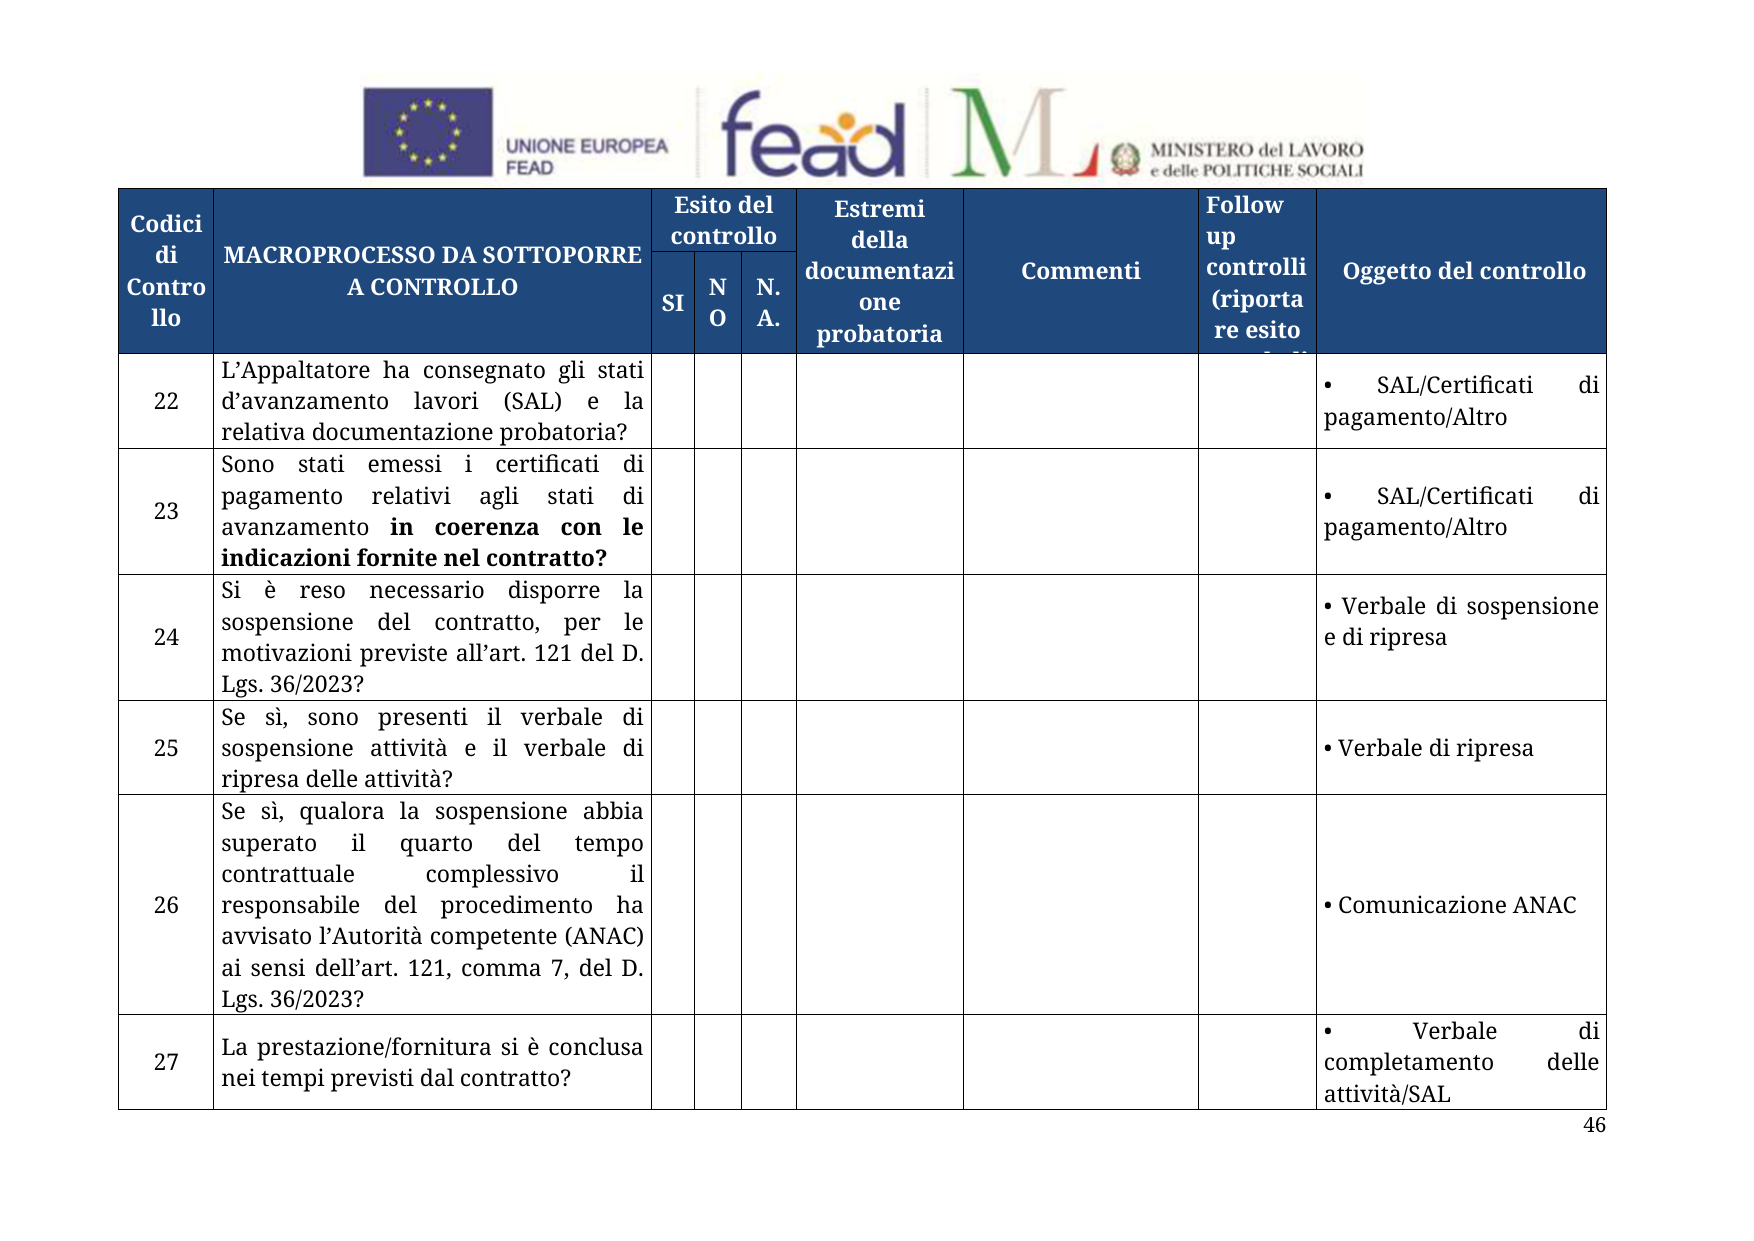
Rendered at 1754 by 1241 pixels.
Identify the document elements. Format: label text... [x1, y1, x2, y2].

table_cell [1199, 701, 1316, 794]
table_cell [964, 575, 1198, 699]
table_cell [695, 1015, 741, 1109]
table_cell Sono stati emessi i certificati di pagamento relativi agli stati di avanzamento in coerenza con le indicazioni fornite nel contratto? [214, 449, 651, 573]
table_cell [695, 449, 741, 573]
table_cell [742, 575, 796, 699]
table_header Follow up controlli (riportare esito e verbali di riferimento) [1199, 189, 1316, 353]
table_cell [964, 449, 1198, 573]
table_cell 22 [119, 354, 213, 447]
table_cell NO [695, 252, 741, 353]
table_cell [964, 1015, 1198, 1109]
table_cell [1199, 449, 1316, 573]
table_header Commenti [964, 189, 1198, 353]
table_cell [797, 701, 963, 794]
table_cell [1199, 795, 1316, 1014]
table_cell N.A. [742, 252, 796, 353]
table_cell [652, 701, 694, 794]
table_cell • Verbale di completamento delle attività/SAL [1317, 1015, 1606, 1109]
table_cell [1199, 354, 1316, 447]
table_cell Si è reso necessario disporre la sospensione del contratto, per le motivazioni previste all’art. 121 del D. Lgs. 36/2023? [214, 575, 651, 699]
table_cell La prestazione/fornitura si è conclusa nei tempi previsti dal contratto? [214, 1015, 651, 1109]
table_header Codici di Controllo [119, 189, 213, 353]
table_cell [652, 795, 694, 1014]
table_header Esito del controllo [652, 189, 796, 251]
table_cell 23 [119, 449, 213, 573]
table_cell [742, 449, 796, 573]
table_cell [742, 701, 796, 794]
table_cell [964, 795, 1198, 1014]
table_cell 24 [119, 575, 213, 699]
table_header Oggetto del controllo [1317, 189, 1606, 353]
table_header MACROPROCESSO DA SOTTOPORRE A CONTROLLO [214, 189, 651, 353]
table_cell [695, 701, 741, 794]
table_cell [652, 354, 694, 447]
table_cell [695, 795, 741, 1014]
table_cell [742, 1015, 796, 1109]
table_cell [652, 449, 694, 573]
table_cell Se sì, qualora la sospensione abbia superato il quarto del tempo contrattuale complessivo il responsabile del procedimento ha avvisato l’Autorità competente (ANAC) ai sensi dell’art. 121, comma 7, del D. Lgs. 36/2023? [214, 795, 651, 1014]
table_cell SI [652, 252, 694, 353]
table_cell • SAL/Certificati di pagamento/Altro [1317, 354, 1606, 447]
table_cell [695, 575, 741, 699]
table_cell [1199, 1015, 1316, 1109]
table_cell [742, 795, 796, 1014]
table_cell • SAL/Certificati di pagamento/Altro [1317, 449, 1606, 573]
table_cell 25 [119, 701, 213, 794]
table_cell [797, 354, 963, 447]
table_cell 27 [119, 1015, 213, 1109]
table_cell • Verbale di sospensione e di ripresa [1317, 575, 1606, 699]
table_cell [797, 1015, 963, 1109]
table_cell [964, 354, 1198, 447]
table_cell • Verbale di ripresa [1317, 701, 1606, 794]
table_cell [797, 449, 963, 573]
table_cell [652, 575, 694, 699]
table_cell L’Appaltatore ha consegnato gli stati d’avanzamento lavori (SAL) e la relativa documentazione probatoria? [214, 354, 651, 447]
picture [360, 73, 1365, 188]
table_cell [742, 354, 796, 447]
table_cell [797, 575, 963, 699]
table_cell [797, 795, 963, 1014]
table_cell [652, 1015, 694, 1109]
table_cell [964, 701, 1198, 794]
table_header Estremi della documentazione probatoria [797, 189, 963, 353]
table_cell • Comunicazione ANAC [1317, 795, 1606, 1014]
table_cell [1199, 575, 1316, 699]
table_cell Se sì, sono presenti il verbale di sospensione attività e il verbale di ripresa delle attività? [214, 701, 651, 794]
table_cell 26 [119, 795, 213, 1014]
table_cell [695, 354, 741, 447]
